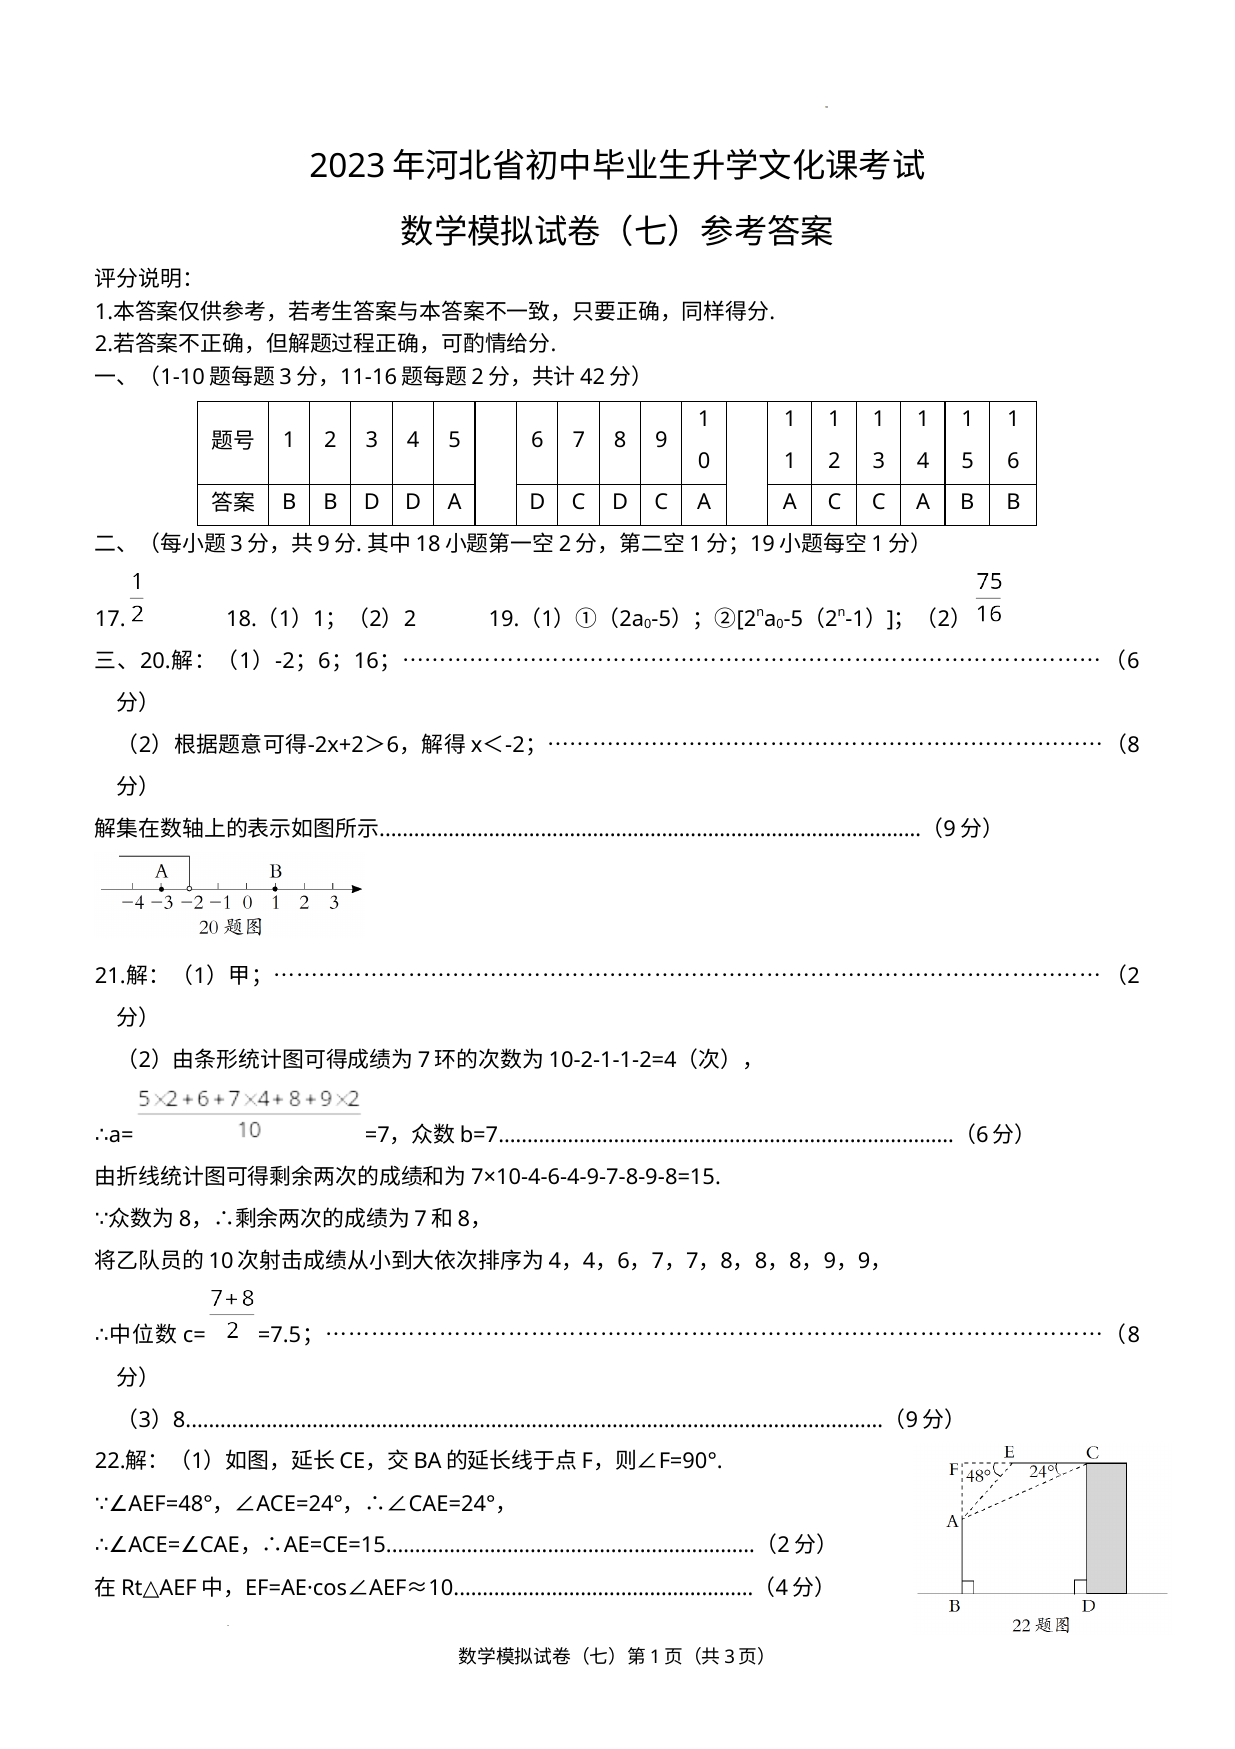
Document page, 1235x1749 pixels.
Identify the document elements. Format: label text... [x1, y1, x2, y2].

text 一、（1-10题每题3分，11-16题每题2分，共计42分） [94, 358, 1140, 391]
picture [913, 1443, 1172, 1635]
table_cell C [812, 485, 856, 525]
table_cell C [857, 485, 900, 525]
table_cell A [682, 485, 726, 525]
picture [94, 852, 365, 938]
table_cell C [558, 485, 599, 525]
table_cell A [768, 485, 811, 525]
table_header 14 [901, 402, 944, 484]
list ∴a==7，众数b=7.……………………………………………………………………（6分） [94, 1084, 1140, 1149]
table_cell D [351, 485, 392, 525]
table_header 7 [558, 402, 599, 484]
table_header 5 [434, 402, 474, 484]
text 解集在数轴上的表示如图所示.…………………………………………………………………………………（9分） [94, 811, 1140, 843]
list 由折线统计图可得剩余两次的成绩和为7×10-4-6-4-9-7-8-9-8=15. [94, 1159, 1140, 1191]
table_cell B [269, 485, 309, 525]
text 22.解：（1）如图，延长CE，交BA的延长线于点F，则∠F=90°. [94, 1443, 1140, 1476]
list ∴中位数c==7.5；…………………………………………………………………………………………（8分） [94, 1284, 1140, 1392]
table_header 11 [768, 402, 811, 484]
table_header 16 [990, 402, 1036, 484]
table_cell A [901, 485, 944, 525]
text 17. 18.（1）1；（2）2 19.（1）①（2a0-5）；②[2na0-5（2n-1）]；（2） [94, 568, 1140, 633]
list 将乙队员的10次射击成绩从小到大依次排序为4，4，6，7，7，8，8，8，9，9， [94, 1243, 1140, 1275]
table_cell B [990, 485, 1036, 525]
text 三、20.解：（1）-2；6；16；…………………………………………………………………………………（6分） （2）根据题意可得-2x+2＞6，解得x＜-2；…………………………………………………………………（8分） [94, 642, 1140, 801]
table_header [476, 402, 516, 525]
table_cell D [517, 485, 557, 525]
table_cell D [600, 485, 640, 525]
table_header 2 [310, 402, 350, 484]
table_cell B [310, 485, 350, 525]
table_header 4 [393, 402, 433, 484]
table_cell B [946, 485, 989, 525]
list （3）8.…………………………………………………………………………………………………………（9分） [116, 1401, 1140, 1434]
table_cell C [641, 485, 681, 525]
table_cell D [393, 485, 433, 525]
text 2.若答案不正确，但解题过程正确，可酌情给分. [94, 326, 1140, 358]
table_cell A [434, 485, 474, 525]
table_cell 答案 [198, 485, 268, 525]
text 1.本答案仅供参考，若考生答案与本答案不一致，只要正确，同样得分. [94, 293, 1140, 326]
table_header 12 [812, 402, 856, 484]
text 评分说明： [94, 261, 1140, 293]
table_header 10 [682, 402, 726, 484]
text 二、（每小题3分，共9分. 其中18小题第一空2分，第二空1分；19小题每空1分） [94, 526, 1140, 558]
text 2023年河北省初中毕业生升学文化课考试 [94, 131, 1140, 196]
table_header 1 [269, 402, 309, 484]
table_header 15 [946, 402, 989, 484]
text 在Rt△AEF中，EF=AE·cos∠AEF≈10.……………………………………………（4分） [94, 1569, 1140, 1602]
table_header 3 [351, 402, 392, 484]
list ∵众数为8，∴剩余两次的成绩为7和8， [94, 1201, 1140, 1233]
table_header 题号 [198, 402, 268, 484]
table_header 6 [517, 402, 557, 484]
text ∵∠AEF=48°，∠ACE=24°，∴∠CAE=24°， [94, 1485, 1140, 1518]
table_header 9 [641, 402, 681, 484]
list 21.解：（1）甲；…………………………………………………………………………………………………（2分） （2）由条形统计图可得成绩为7环的次数为10-2-1-1-2=4（次）， [94, 958, 1140, 1075]
text 数学模拟试卷（七）参考答案 [94, 196, 1140, 261]
text ∴∠ACE=∠CAE，∴AE=CE=15.………………………………………………………（2分） [94, 1527, 1140, 1560]
table_header [727, 402, 767, 525]
table_header 13 [857, 402, 900, 484]
table_header 8 [600, 402, 640, 484]
